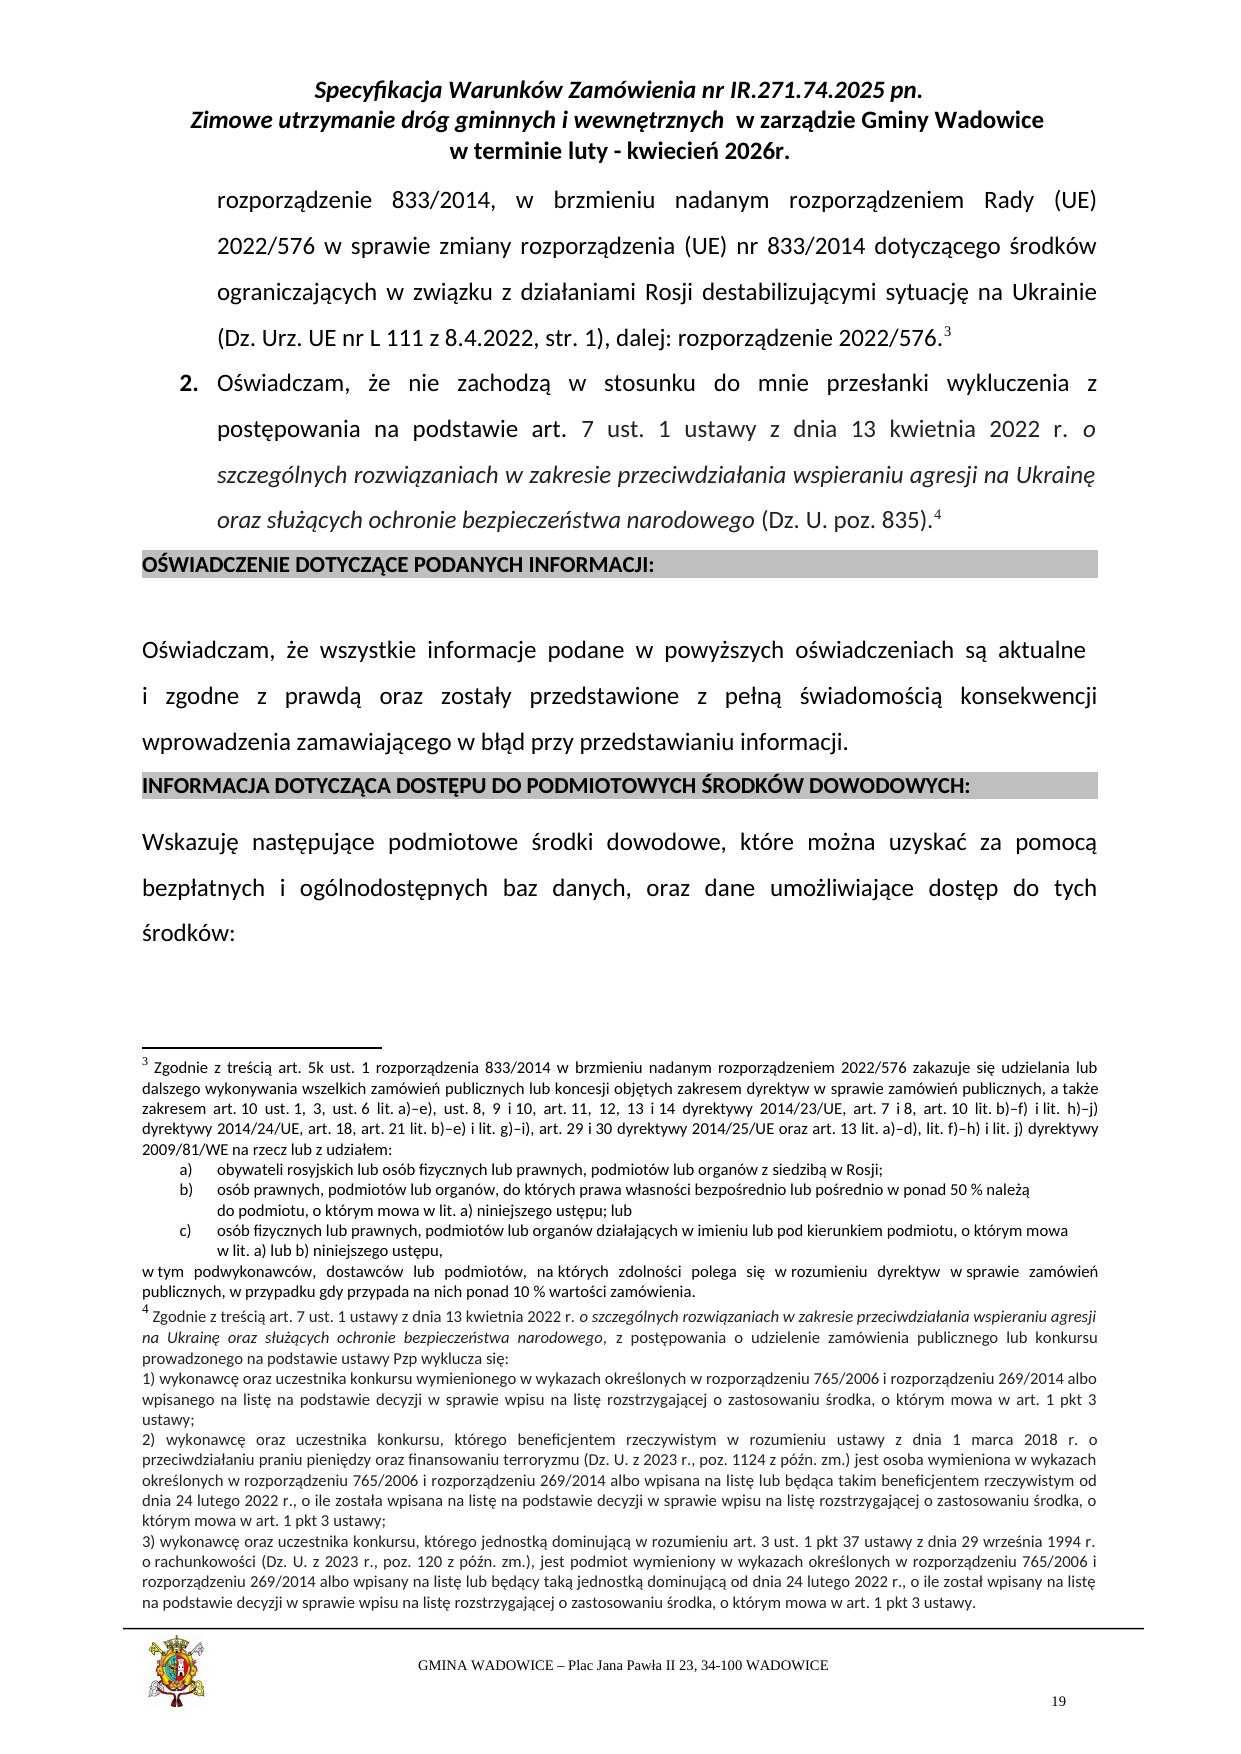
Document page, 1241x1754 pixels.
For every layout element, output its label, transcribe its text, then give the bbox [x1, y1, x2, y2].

text OŚWIADCZENIE DOTYCZĄCE PODANYCH INFORMACJI: [142, 550, 1098, 578]
text Wskazuję następujące podmiotowe środki dowodowe, które można uzyskać za pomocą bezpłatnych i ogólnodostępnych baz danych, oraz dane umożliwiające dostęp do tych środków: [142, 826, 1098, 948]
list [179, 184, 1098, 352]
text Oświadczam, że wszystkie informacje podane w powyższych oświadczeniach są aktualne i zgodne z prawdą oraz zostały przedstawione z pełną świadomością konsekwencji wprowadzenia zamawiającego w błąd przy przedstawianiu informacji. [142, 634, 1098, 756]
picture [148, 1635, 205, 1707]
list Oświadczam, że nie zachodzą w stosunku do mnie przesłanki wykluczenia z postępowania na podstawie art. 7 ust. 1 ustawy z dnia 13 kwietnia 2022 r. o szczególnych rozwiązaniach w zakresie przeciwdziałania wspieraniu agresji na Ukrainę oraz służących ochronie bezpieczeństwa narodowego (Dz. U. poz. 835). [179, 367, 1098, 535]
text INFORMACJA DOTYCZĄCA DOSTĘPU DO PODMIOTOWYCH ŚRODKÓW DOWODOWYCH: [142, 772, 1098, 799]
